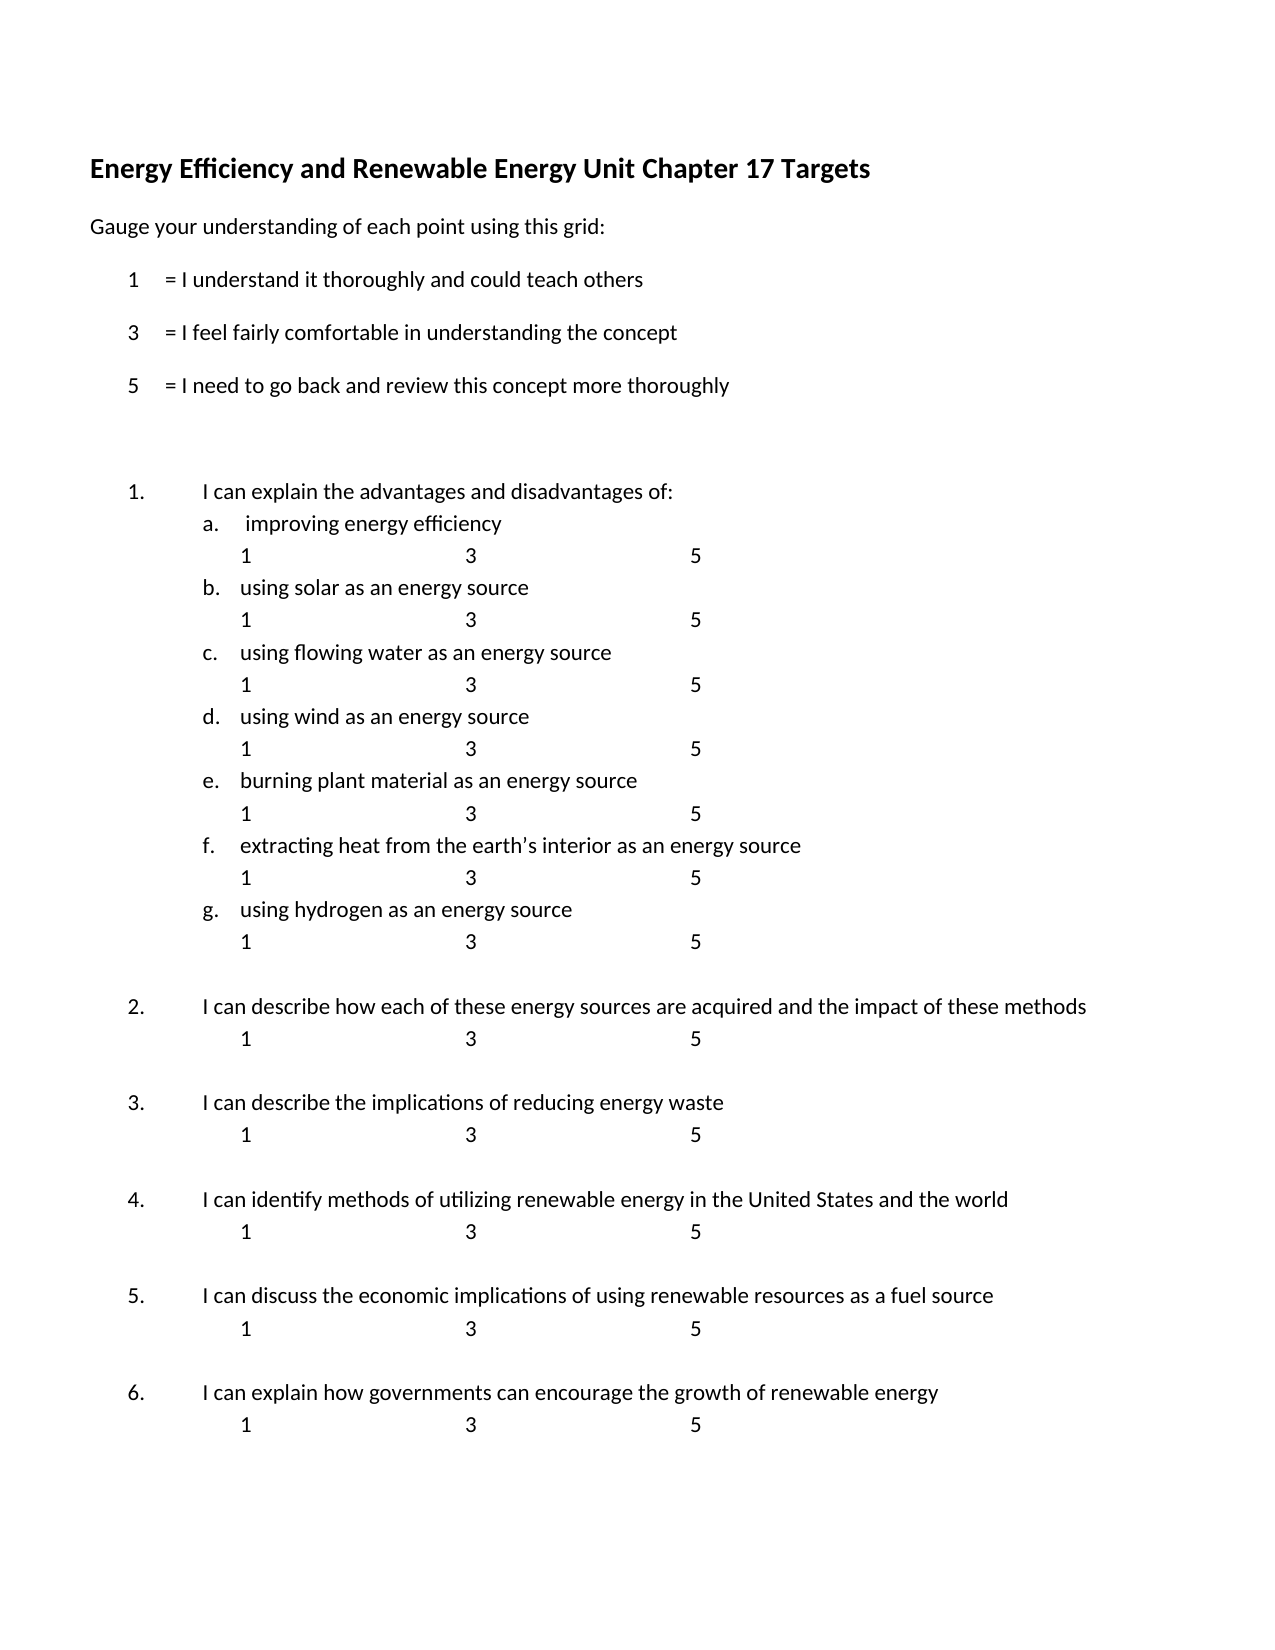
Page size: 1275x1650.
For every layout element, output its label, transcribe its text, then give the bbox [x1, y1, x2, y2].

list 1 3 5 [240, 927, 1162, 956]
list burning plant material as an energy source [202, 767, 1162, 794]
list = I understand it thoroughly and could teach others [127, 265, 1162, 293]
list I can describe the implications of reducing energy waste [127, 1088, 1162, 1116]
list 1 3 5 [240, 606, 1162, 634]
list I can explain how governments can encourage the growth of renewable energy [127, 1378, 1162, 1406]
list 1 3 5 [165, 541, 1162, 569]
list 1 3 5 [202, 1314, 1162, 1342]
list 1 3 5 [165, 1121, 1162, 1149]
list 1 3 5 [165, 670, 1162, 698]
list using solar as an energy source [202, 573, 1162, 601]
list using hydrogen as an energy source [202, 895, 1162, 923]
text 3 = I feel fairly comfortable in understanding the concept [90, 318, 1162, 346]
list 1 3 5 [240, 799, 1162, 827]
list 1 3 5 [202, 1217, 1162, 1245]
list I can explain the advantages and disadvantages of: [127, 477, 1162, 505]
list 1 3 5 [240, 863, 1162, 891]
list using wind as an energy source [202, 702, 1162, 730]
list 1 3 5 [165, 1410, 1162, 1438]
list improving energy efficiency [202, 509, 1162, 537]
list I can identify methods of utilizing renewable energy in the United States and the world [127, 1185, 1162, 1213]
list I can discuss the economic implications of using renewable resources as a fuel source [127, 1282, 1162, 1309]
list 1 3 5 [165, 1024, 1162, 1052]
text Gauge your understanding of each point using this grid: [90, 212, 1162, 240]
list 1 3 5 [240, 734, 1162, 762]
list extracting heat from the earth’s interior as an energy source [202, 831, 1162, 859]
list using flowing water as an energy source [202, 638, 1162, 666]
text Energy Efficiency and Renewable Energy Unit Chapter 17 Targets [90, 150, 1162, 186]
list I can describe how each of these energy sources are acquired and the impact of these methods [127, 992, 1162, 1020]
text 5 = I need to go back and review this concept more thoroughly [90, 371, 1162, 399]
